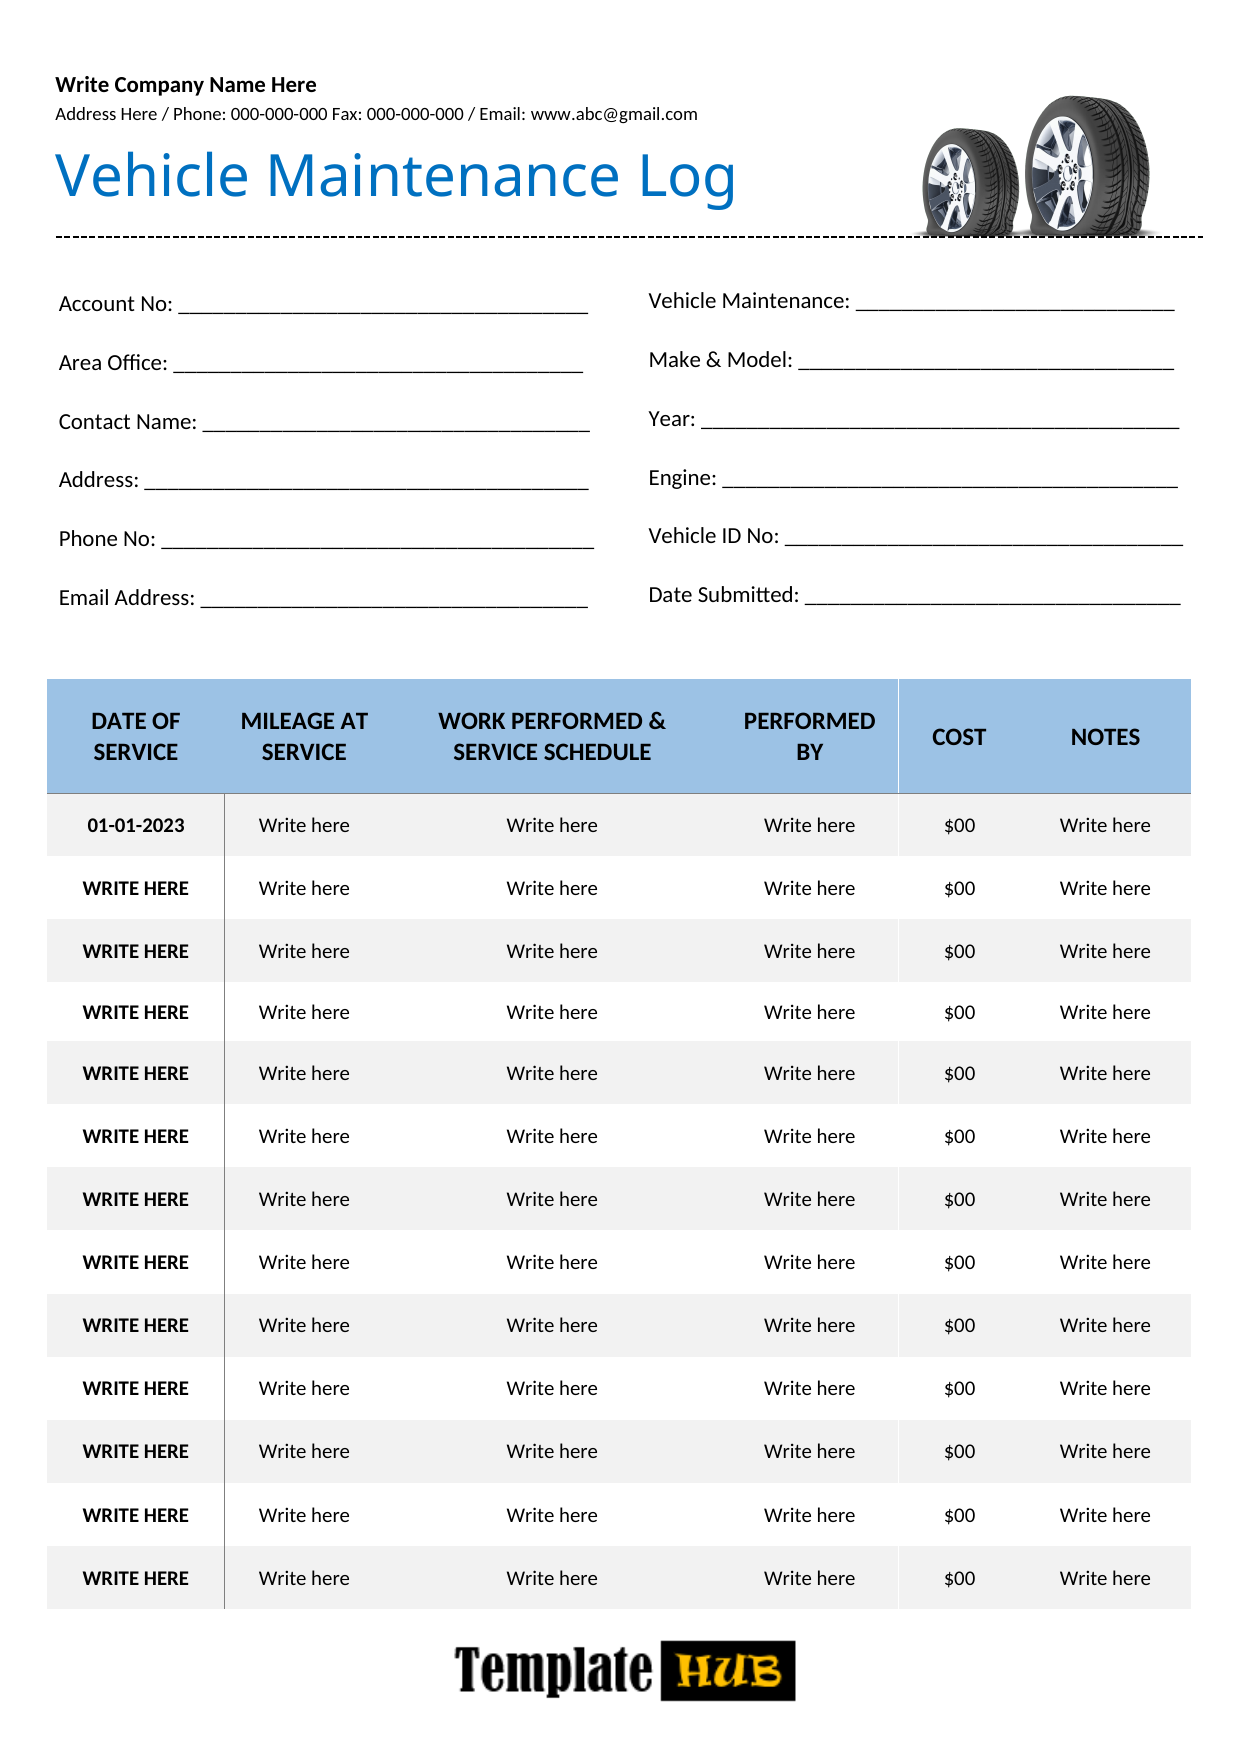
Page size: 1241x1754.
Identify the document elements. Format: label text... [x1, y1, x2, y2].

table_cell $00 [899, 1483, 1020, 1546]
table_cell Write here [721, 919, 898, 982]
table_cell Write here [47, 1167, 224, 1230]
table_cell Write here [721, 1104, 898, 1167]
table_cell Write here [225, 1104, 384, 1167]
table_cell Write here [721, 1230, 898, 1293]
table_cell Write here [721, 983, 898, 1041]
table_cell Write here [1020, 983, 1191, 1041]
table_cell Write here [384, 1483, 721, 1546]
table_cell Write here [384, 856, 721, 919]
table_cell Write here [1020, 1483, 1191, 1546]
table_cell Write here [721, 1483, 898, 1546]
table_cell Write here [47, 1104, 224, 1167]
table_cell Write here [225, 1041, 384, 1104]
table_cell Write here [47, 1420, 224, 1483]
table_cell $00 [899, 1167, 1020, 1230]
table_cell Write here [384, 919, 721, 982]
table_cell Write here [1020, 1546, 1191, 1609]
table_cell $00 [899, 1230, 1020, 1293]
table_cell Write here [384, 1546, 721, 1609]
table_cell Write here [1020, 919, 1191, 982]
table_cell $00 [899, 1104, 1020, 1167]
table_cell Write here [225, 1546, 384, 1609]
table_cell Write here [1020, 1420, 1191, 1483]
table_cell Write here [721, 1294, 898, 1357]
table_cell Write here [47, 1041, 224, 1104]
table_cell 01-01-2023 [47, 794, 224, 856]
table_cell Write here [384, 794, 721, 856]
table_cell Write here [1020, 1041, 1191, 1104]
table_cell Write here [384, 1104, 721, 1167]
table_cell Write here [1020, 1230, 1191, 1293]
table_cell Write here [47, 1483, 224, 1546]
table_cell Write here [384, 1357, 721, 1420]
table_cell Write here [225, 919, 384, 982]
table_cell Write here [47, 1230, 224, 1293]
table_cell Write here [1020, 1167, 1191, 1230]
table_header Mileage at Service [225, 679, 384, 793]
table_cell $00 [899, 1294, 1020, 1357]
table_cell Write here [384, 1420, 721, 1483]
picture [907, 76, 1166, 237]
table_cell Write here [721, 1357, 898, 1420]
table_cell $00 [899, 1420, 1020, 1483]
table_header Notes [1020, 679, 1191, 793]
table_cell Write here [1020, 794, 1191, 856]
table_cell Write here [225, 1357, 384, 1420]
table_cell Write here [225, 794, 384, 856]
table_cell $00 [899, 856, 1020, 919]
table_cell Write here [721, 1167, 898, 1230]
table_cell Write here [47, 1294, 224, 1357]
table_cell Write here [1020, 1357, 1191, 1420]
table_header Work Performed & Service Schedule [384, 679, 721, 793]
picture [450, 1638, 802, 1706]
table_cell Write here [225, 1167, 384, 1230]
table_header Date of Service [47, 679, 225, 793]
table_cell Write here [1020, 856, 1191, 919]
table_header Cost [899, 679, 1020, 793]
table_cell Write here [225, 983, 384, 1041]
table_cell Write here [721, 1420, 898, 1483]
table_cell Write here [1020, 1104, 1191, 1167]
table_cell Write here [721, 856, 898, 919]
table_cell Write here [384, 1167, 721, 1230]
table_cell Write here [721, 1546, 898, 1609]
table_cell Write here [721, 1041, 898, 1104]
table_cell Write here [384, 983, 721, 1041]
table_cell Write here [384, 1041, 721, 1104]
table_cell Write here [47, 919, 224, 982]
table_cell Write here [47, 856, 224, 919]
table_cell Write here [47, 1357, 224, 1420]
table_cell Write here [225, 856, 384, 919]
table_cell Write here [384, 1230, 721, 1293]
table_header Performed by [721, 679, 898, 793]
table_cell Write here [384, 1294, 721, 1357]
table_cell Write here [225, 1294, 384, 1357]
table_cell Write here [225, 1420, 384, 1483]
table_cell $00 [899, 1357, 1020, 1420]
table_cell Write here [47, 983, 224, 1041]
table_cell Write here [721, 794, 898, 856]
table_cell Write here [225, 1230, 384, 1293]
table_cell Write here [225, 1483, 384, 1546]
table_cell $00 [899, 983, 1020, 1041]
table_cell $00 [899, 1041, 1020, 1104]
table_cell Write here [1020, 1294, 1191, 1357]
table_cell $00 [899, 794, 1020, 856]
table_cell $00 [899, 1546, 1020, 1609]
table_cell $00 [899, 919, 1020, 982]
table_cell Write here [47, 1546, 224, 1609]
